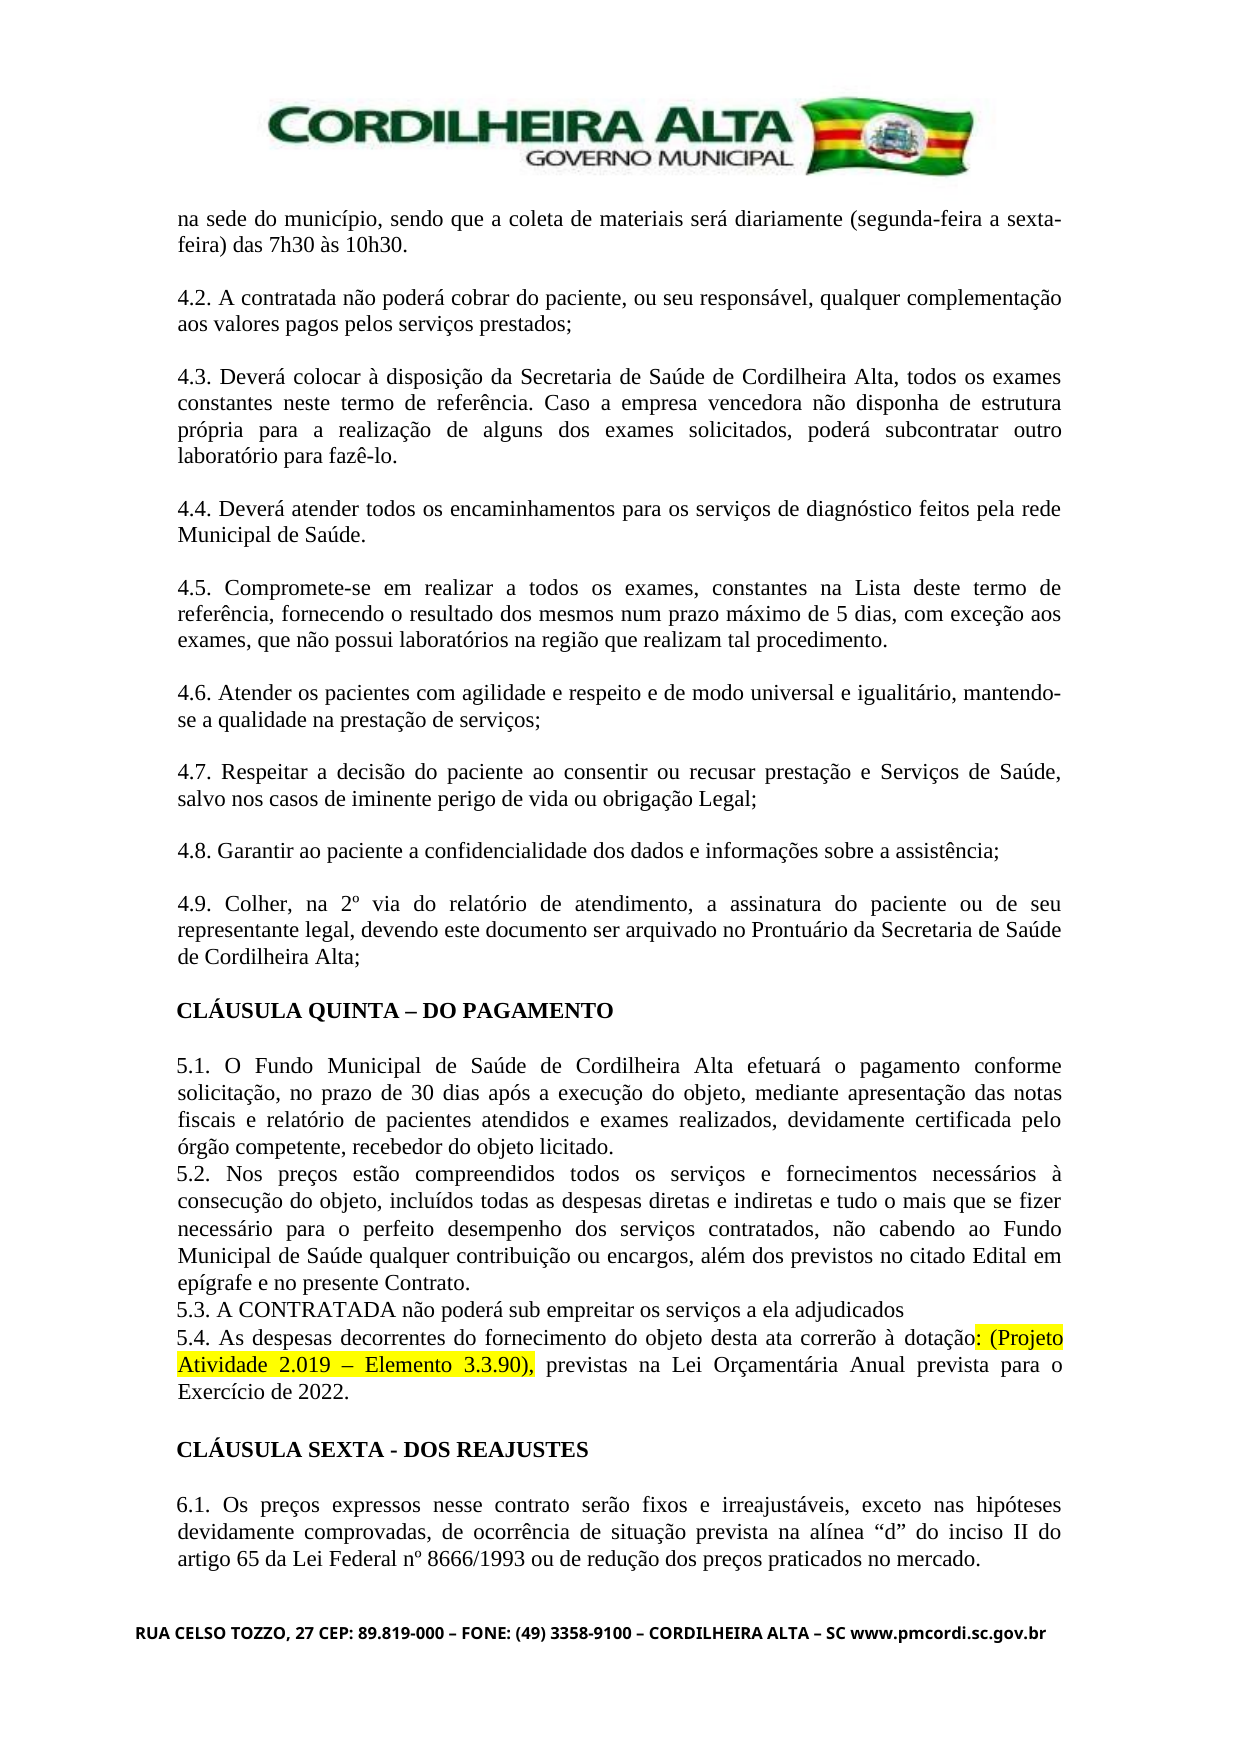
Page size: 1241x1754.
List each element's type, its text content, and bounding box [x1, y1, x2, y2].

text 4.3. Deverá colocar à disposição da Secretaria de Saúde de Cordilheira Alta, todos os exames constantes neste termo de referência. Caso a empresa vencedora não disponha de estrutura própria para a realização de alguns dos exames solicitados, poderá subcontratar outro laboratório para fazê-lo. [177, 363, 1063, 468]
subtitle CLÁUSULA QUINTA – DO PAGAMENTO [176, 997, 1063, 1023]
text 4.8. Garantir ao paciente a confidencialidade dos dados e informações sobre a assistência; [177, 837, 1063, 864]
text 4.2. A contratada não poderá cobrar do paciente, ou seu responsável, qualquer complementação aos valores pagos pelos serviços prestados; [177, 284, 1063, 337]
text 4.5. Compromete-se em realizar a todos os exames, constantes na Lista deste termo de referência, fornecendo o resultado dos mesmos num prazo máximo de 5 dias, com exceção aos exames, que não possui laboratórios na região que realizam tal procedimento. [177, 574, 1063, 653]
text 6.1. Os preços expressos nesse contrato serão fixos e irreajustáveis, exceto nas hipóteses devidamente comprovadas, de ocorrência de situação prevista na alínea “d” do inciso II do artigo 65 da Lei Federal nº 8666/1993 ou de redução dos preços praticados no mercado. [176, 1491, 1063, 1572]
text 4.7. Respeitar a decisão do paciente ao consentir ou recusar prestação e Serviços de Saúde, salvo nos casos de iminente perigo de vida ou obrigação Legal; [177, 758, 1063, 811]
text 4.6. Atender os pacientes com agilidade e respeito e de modo universal e igualitário, mantendo-se a qualidade na prestação de serviços; [177, 679, 1063, 732]
subtitle CLÁUSULA SEXTA - DOS REAJUSTES [176, 1436, 1063, 1462]
text 5.4. As despesas decorrentes do fornecimento do objeto desta ata correrão à dotação: (Projeto Atividade 2.019 – Elemento 3.3.90), previstas na Lei Orçamentária Anual prevista para o Exercício de 2022. [176, 1324, 1063, 1404]
text 5.1. O Fundo Municipal de Saúde de Cordilheira Alta efetuará o pagamento conforme solicitação, no prazo de 30 dias após a execução do objeto, mediante apresentação das notas fiscais e relatório de pacientes atendidos e exames realizados, devidamente certificada pelo órgão competente, recebedor do objeto licitado. [176, 1052, 1063, 1159]
text 5.3. A CONTRATADA não poderá sub empreitar os serviços a ela adjudicados [176, 1296, 1063, 1323]
picture [245, 73, 997, 201]
text 5.2. Nos preços estão compreendidos todos os serviços e fornecimentos necessários à consecução do objeto, incluídos todas as despesas diretas e indiretas e tudo o mais que se fizer necessário para o perfeito desempenho dos serviços contratados, não cabendo ao Fundo Municipal de Saúde qualquer contribuição ou encargos, além dos previstos no citado Edital em epígrafe e no presente Contrato. [176, 1160, 1063, 1295]
text 4.9. Colher, na 2º via do relatório de atendimento, a assinatura do paciente ou de seu representante legal, devendo este documento ser arquivado no Prontuário da Secretaria de Saúde de Cordilheira Alta; [177, 890, 1063, 969]
text 4.4. Deverá atender todos os encaminhamentos para os serviços de diagnóstico feitos pela rede Municipal de Saúde. [177, 495, 1063, 547]
